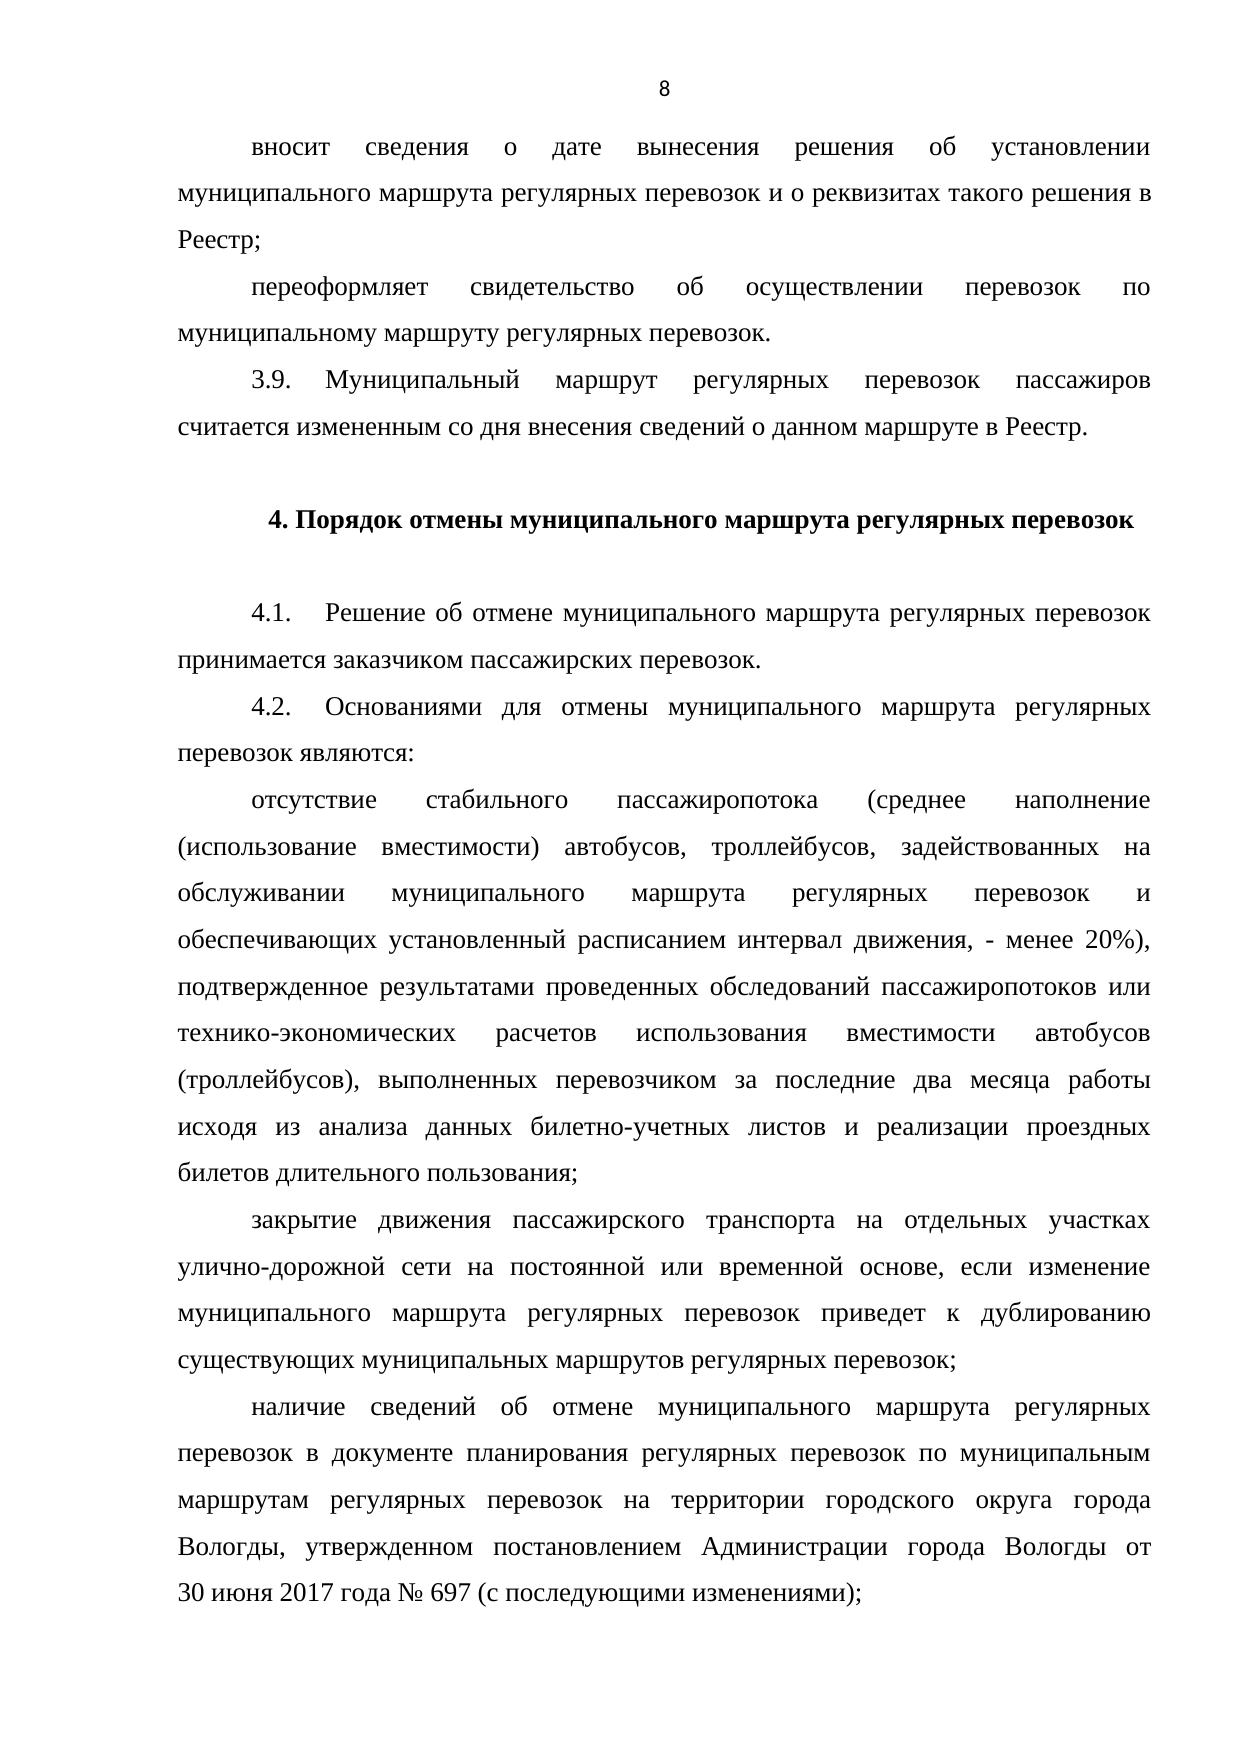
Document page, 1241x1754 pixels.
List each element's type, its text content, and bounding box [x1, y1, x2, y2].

text 3.9. Муниципальный маршрут регулярных перевозок пассажиров считается измененным со дня внесения сведений о данном маршруте в Реестр. [177, 363, 1152, 441]
text наличие сведений об отмене муниципального маршрута регулярных перевозок в документе планирования регулярных перевозок по муниципальным маршрутам регулярных перевозок на территории городского округа города Вологды, утвержденном постановлением Администрации города Вологды от 30 июня 2017 года № 697 (с последующими изменениями); [177, 1390, 1152, 1608]
text 4.2. Основаниями для отмены муниципального маршрута регулярных перевозок являются: [177, 690, 1152, 768]
text закрытие движения пассажирского транспорта на отдельных участках улично-дорожной сети на постоянной или временной основе, если изменение муниципального маршрута регулярных перевозок приведет к дублированию существующих муниципальных маршрутов регулярных перевозок; [177, 1203, 1152, 1374]
text 4. Порядок отмены муниципального маршрута регулярных перевозок [177, 503, 1152, 534]
text 4.1. Решение об отмене муниципального маршрута регулярных перевозок принимается заказчиком пассажирских перевозок. [177, 596, 1152, 674]
text вносит сведения о дате вынесения решения об установлении муниципального маршрута регулярных перевозок и о реквизитах такого решения в Реестр; [177, 130, 1152, 254]
text переоформляет свидетельство об осуществлении перевозок по муниципальному маршруту регулярных перевозок. [177, 270, 1152, 348]
text отсутствие стабильного пассажиропотока (среднее наполнение (использование вместимости) автобусов, троллейбусов, задействованных на обслуживании муниципального маршрута регулярных перевозок и обеспечивающих установленный расписанием интервал движения, - менее 20%), подтвержденное результатами проведенных обследований пассажиропотоков или технико-экономических расчетов использования вместимости автобусов (троллейбусов), выполненных перевозчиком за последние два месяца работы исходя из анализа данных билетно-учетных листов и реализации проездных билетов длительного пользования; [177, 783, 1152, 1188]
